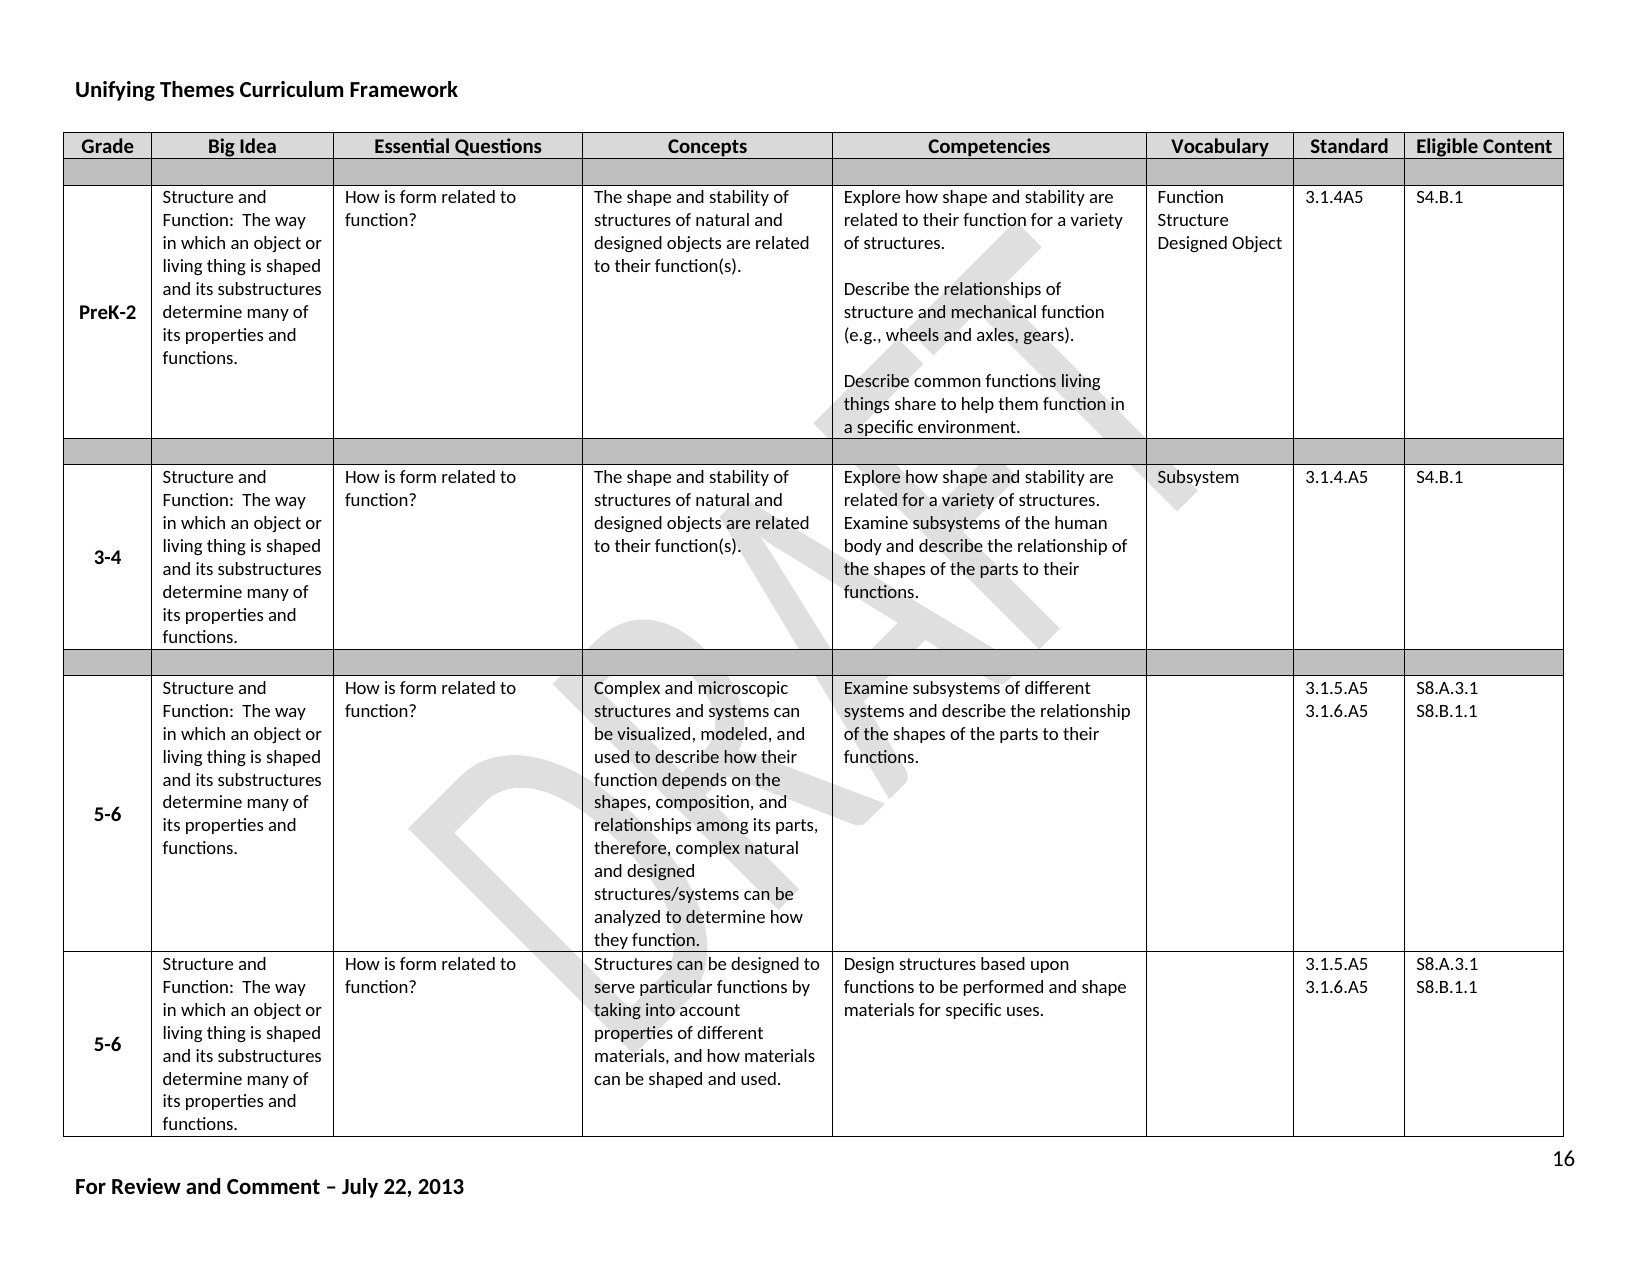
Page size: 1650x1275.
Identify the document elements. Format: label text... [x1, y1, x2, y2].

table_cell [334, 439, 582, 464]
table_cell Function Structure Designed Object [1147, 186, 1293, 438]
table_cell [833, 650, 1146, 675]
table_cell S8.A.3.1 S8.B.1.1 [1405, 952, 1563, 1136]
table_header Eligible Content [1405, 133, 1563, 158]
table_cell [833, 159, 1146, 185]
table_cell Structure and Function: The way in which an object or living thing is shaped and its substructures determine many of its properties and functions. [152, 676, 333, 951]
table_cell [1147, 439, 1293, 464]
table_header Vocabulary [1147, 133, 1293, 158]
table_cell [1147, 159, 1293, 185]
table_cell The shape and stability of structures of natural and designed objects are related to their function(s). [583, 186, 832, 438]
table_cell 3.1.5.A5 3.1.6.A5 [1294, 952, 1404, 1136]
table_cell Subsystem [1147, 465, 1293, 649]
table_header Competencies [833, 133, 1146, 158]
table_cell [583, 159, 832, 185]
table_cell [334, 159, 582, 185]
table_cell 5-6 [64, 952, 151, 1136]
table_cell Structures can be designed to serve particular functions by taking into account properties of different materials, and how materials can be shaped and used. [583, 952, 832, 1136]
table_cell [1294, 650, 1404, 675]
table_header Big Idea [152, 133, 333, 158]
table_cell S4.B.1 [1405, 465, 1563, 649]
table_cell [583, 439, 832, 464]
table_cell [64, 439, 151, 464]
table_cell S8.A.3.1 S8.B.1.1 [1405, 676, 1563, 951]
table_header Concepts [583, 133, 832, 158]
table_cell PreK-2 [64, 186, 151, 438]
table_cell Structure and Function: The way in which an object or living thing is shaped and its substructures determine many of its properties and functions. [152, 465, 333, 649]
table_cell [833, 439, 1146, 464]
table_header Standard [1294, 133, 1404, 158]
table_cell [1405, 650, 1563, 675]
table_cell Structure and Function: The way in which an object or living thing is shaped and its substructures determine many of its properties and functions. [152, 186, 333, 438]
table_cell The shape and stability of structures of natural and designed objects are related to their function(s). [583, 465, 832, 649]
table_cell 3.1.4A5 [1294, 186, 1404, 438]
table_cell 3.1.5.A5 3.1.6.A5 [1294, 676, 1404, 951]
table_cell How is form related to function? [334, 952, 582, 1136]
table_cell 5-6 [64, 676, 151, 951]
table_cell [334, 650, 582, 675]
table_cell [583, 650, 832, 675]
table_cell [152, 952, 333, 1136]
table_cell Explore how shape and stability are related for a variety of structures. Examine subsystems of the human body and describe the relationship of the shapes of the parts to their functions. [833, 465, 1146, 649]
table_cell [152, 439, 333, 464]
table_cell Explore how shape and stability are related to their function for a variety of structures. Describe the relationships of structure and mechanical function (e.g., wheels and axles, gears). Describe common functions living things share to help them function in a specific environment. [833, 186, 1146, 438]
table_header Grade [64, 133, 151, 158]
table_cell [64, 650, 151, 675]
table_cell [1147, 952, 1293, 1136]
table_cell [1147, 650, 1293, 675]
table_cell [1405, 439, 1563, 464]
table_header Essential Questions [334, 133, 582, 158]
table_cell How is form related to function? [334, 465, 582, 649]
table_cell 3-4 [64, 465, 151, 649]
table_cell [1405, 159, 1563, 185]
table_cell Design structures based upon functions to be performed and shape materials for specific uses. [833, 952, 1146, 1136]
table_cell Examine subsystems of different systems and describe the relationship of the shapes of the parts to their functions. [833, 676, 1146, 951]
table_cell [1147, 676, 1293, 951]
table_cell S4.B.1 [1405, 186, 1563, 438]
table_cell 3.1.4.A5 [1294, 465, 1404, 649]
table_cell How is form related to function? [334, 676, 582, 951]
table_cell [1294, 159, 1404, 185]
table_cell How is form related to function? [334, 186, 582, 438]
table_cell [64, 159, 151, 185]
table_cell [152, 159, 333, 185]
table_cell [152, 650, 333, 675]
table_cell [1294, 439, 1404, 464]
